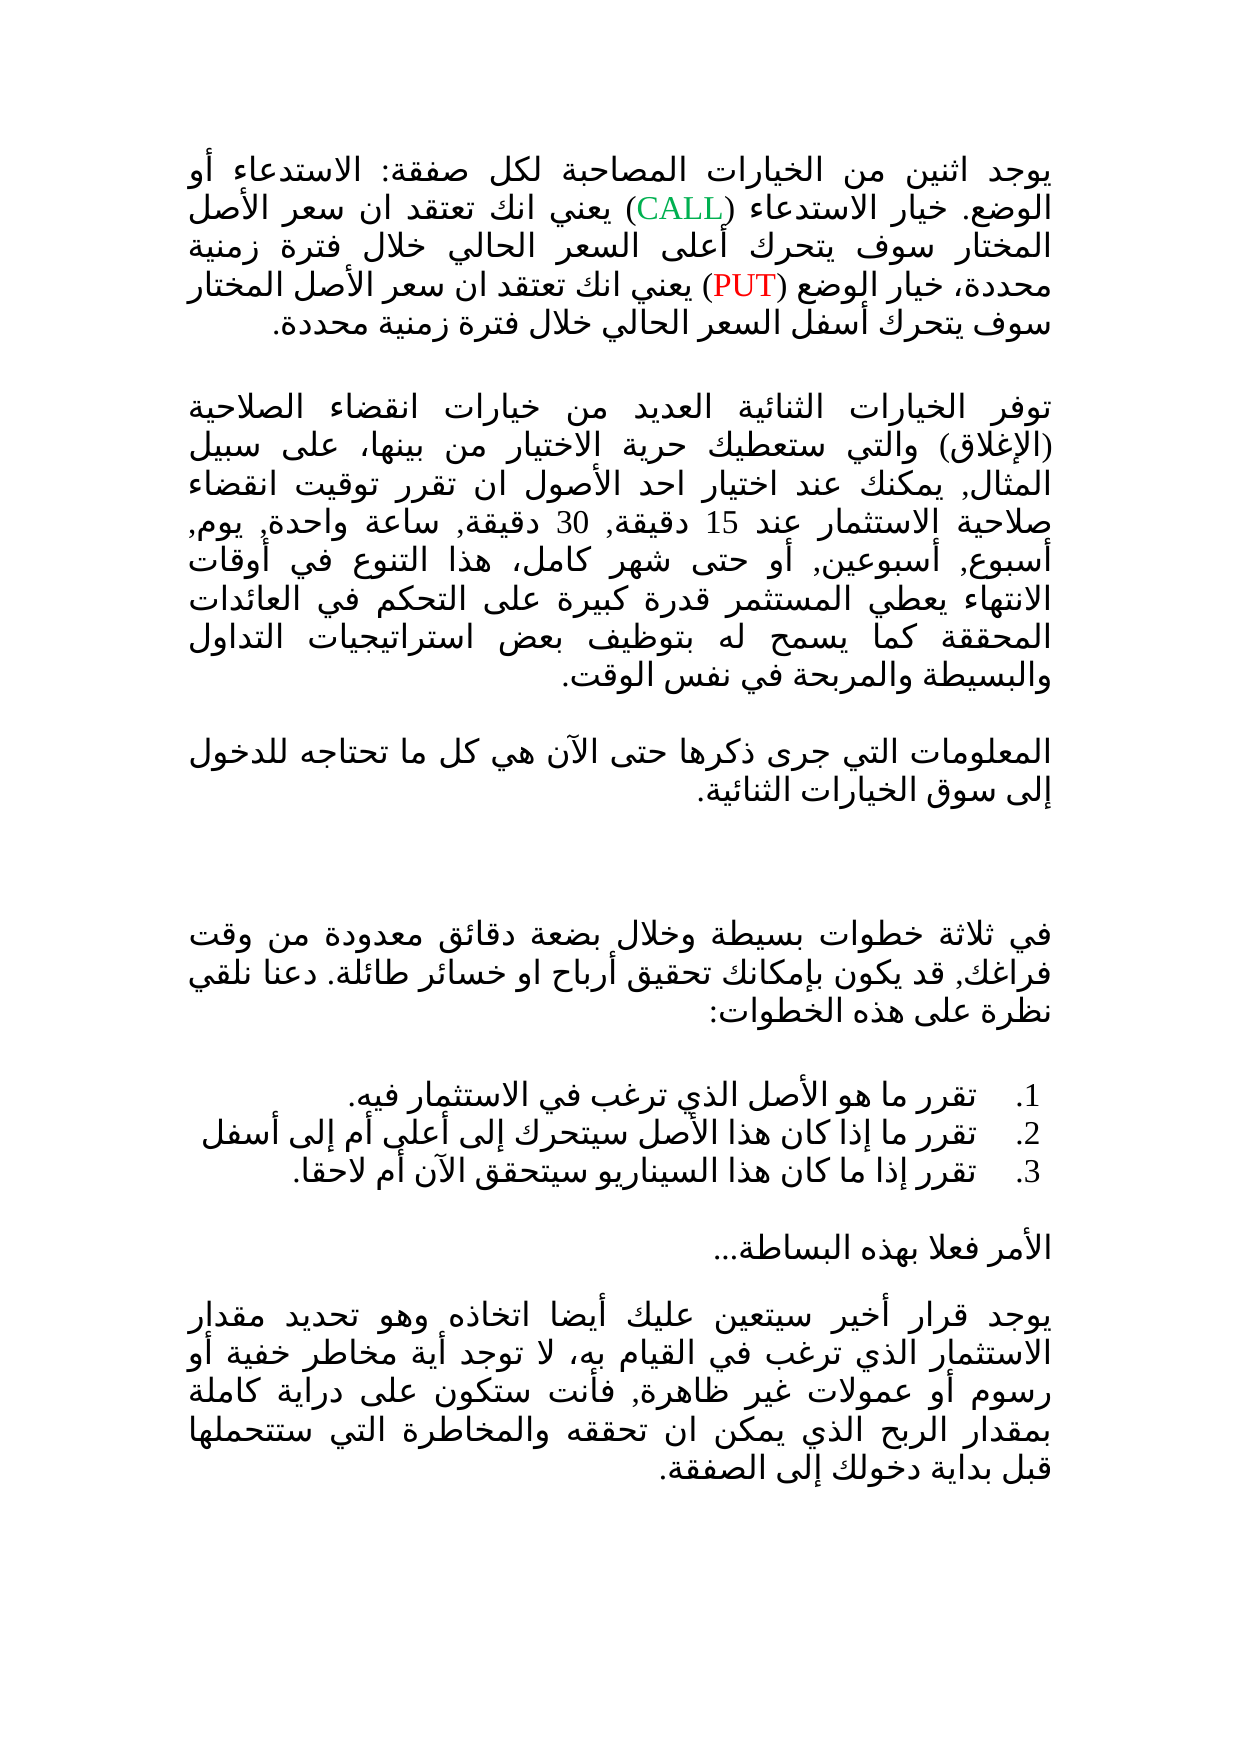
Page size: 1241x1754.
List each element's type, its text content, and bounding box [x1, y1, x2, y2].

text يوجد قرار أخير سيتعين عليك أيضا اتخاذه وهو تحديد مقدار الاستثمار الذي ترغب في القيام به، لا توجد أية مخاطر خفية أو رسوم أو عمولات غير ظاهرة, فأنت ستكون على دراية كاملة بمقدار الربح الذي يمكن ان تحققه والمخاطرة التي ستتحملها قبل بداية دخولك إلى الصفقة. [187, 1295, 1053, 1486]
text الأمر فعلا بهذه البساطة... [187, 1228, 1053, 1267]
text في ثلاثة خطوات بسيطة وخلال بضعة دقائق معدودة من وقت فراغك, قد يكون بإمكانك تحقيق أرباح او خسائر طائلة. دعنا نلقي نظرة على هذه الخطوات: [187, 915, 1053, 1030]
text المعلومات التي جرى ذكرها حتى الآن هي كل ما تحتاجه للدخول إلى سوق الخيارات الثنائية. [187, 732, 1053, 809]
list تقرر إذا ما كان هذا السيناريو سيتحقق الآن أم لاحقا. [187, 1152, 1015, 1190]
text يوجد اثنين من الخيارات المصاحبة لكل صفقة: الاستدعاء أو الوضع. خيار الاستدعاء (CALL) يعني انك تعتقد ان سعر الأصل المختار سوف يتحرك أعلى السعر الحالي خلال فترة زمنية محددة، خيار الوضع (PUT) يعني انك تعتقد ان سعر الأصل المختار سوف يتحرك أسفل السعر الحالي خلال فترة زمنية محددة. [187, 150, 1053, 342]
list تقرر ما إذا كان هذا الأصل سيتحرك إلى أعلى أم إلى أسفل [187, 1113, 1015, 1152]
text توفر الخيارات الثنائية العديد من خيارات انقضاء الصلاحية (الإغلاق) والتي ستعطيك حرية الاختيار من بينها، على سبيل المثال, يمكنك عند اختيار احد الأصول ان تقرر توقيت انقضاء صلاحية الاستثمار عند 15 دقيقة, 30 دقيقة, ساعة واحدة, يوم, أسبوع, أسبوعين, أو حتى شهر كامل، هذا التنوع في أوقات الانتهاء يعطي المستثمر قدرة كبيرة على التحكم في العائدات المحققة كما يسمح له بتوظيف بعض استراتيجيات التداول والبسيطة والمربحة في نفس الوقت. [187, 387, 1053, 694]
list تقرر ما هو الأصل الذي ترغب في الاستثمار فيه. [187, 1075, 1015, 1113]
